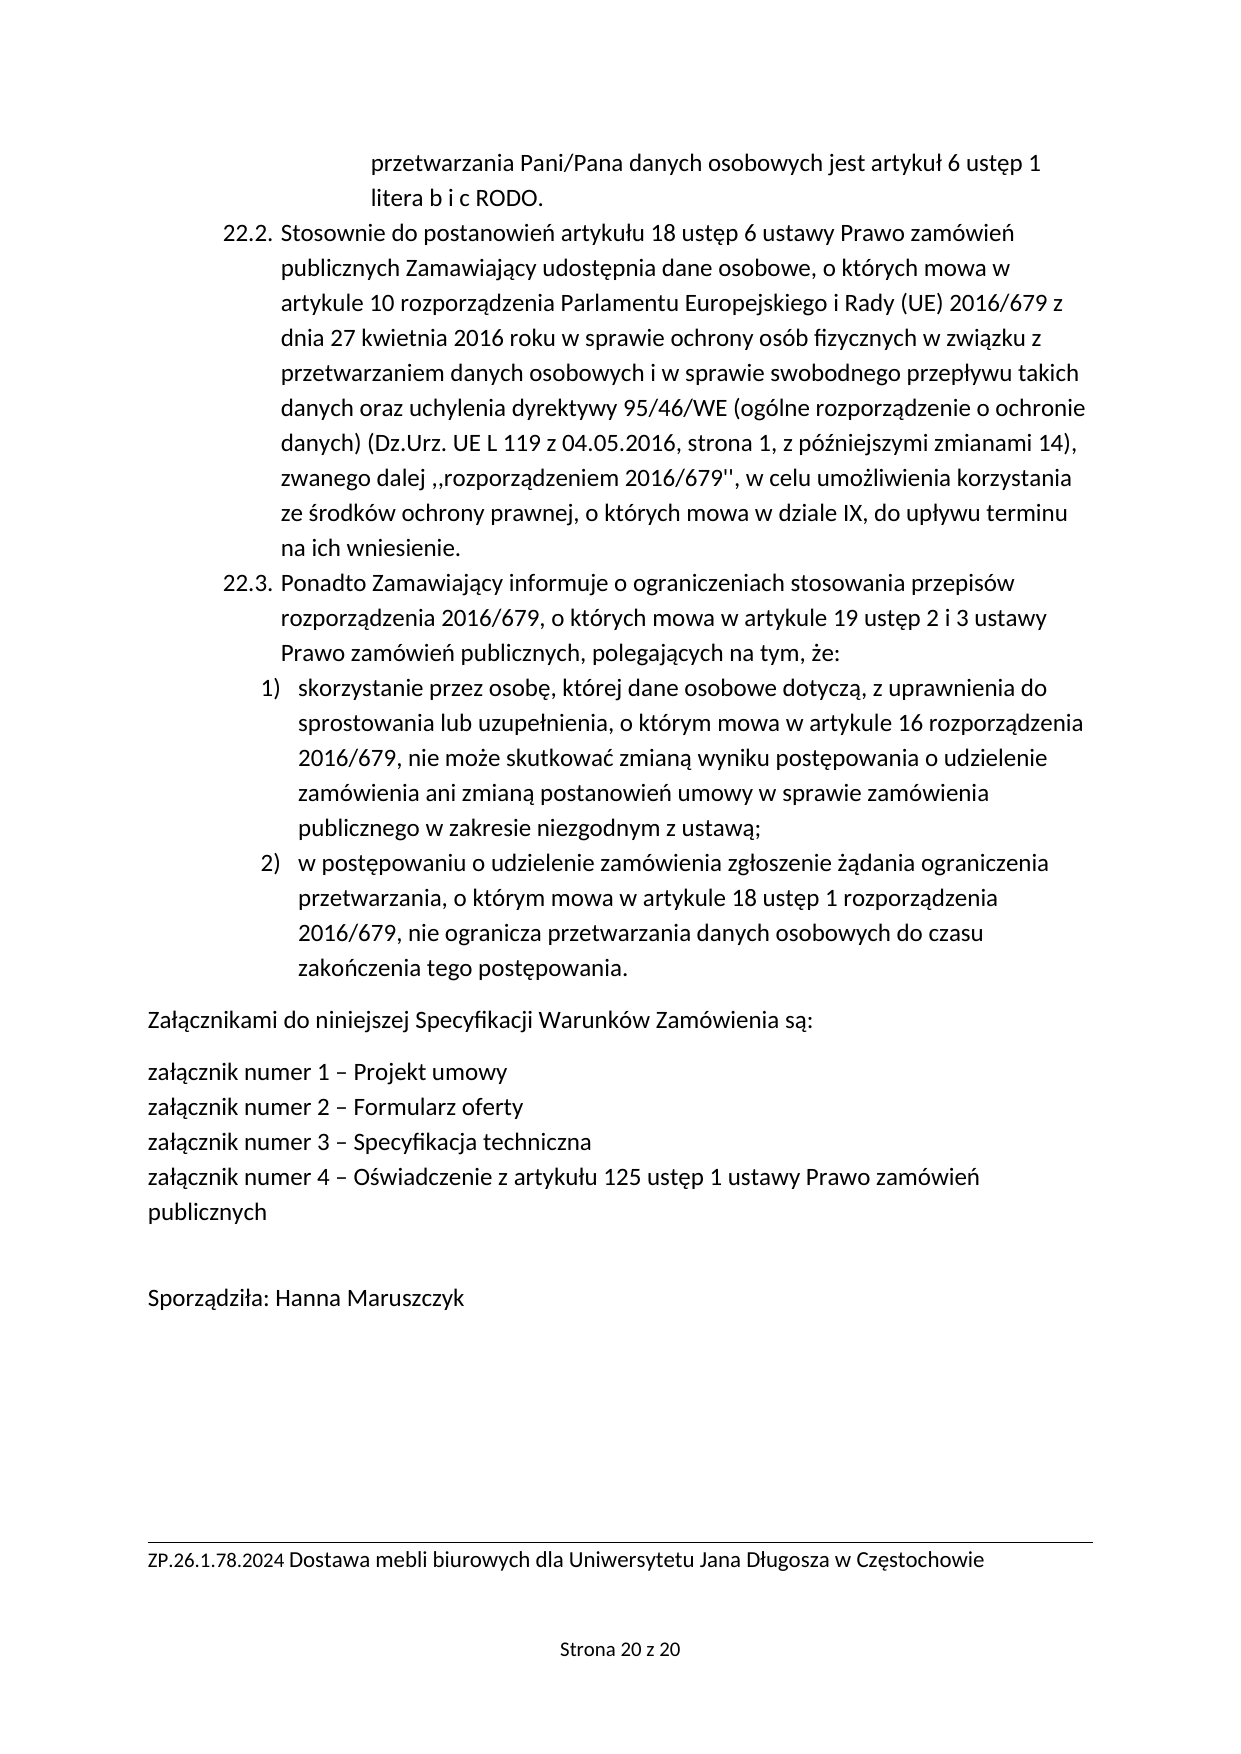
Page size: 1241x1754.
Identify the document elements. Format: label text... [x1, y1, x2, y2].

list skorzystanie przez osobę, której dane osobowe dotyczą, z uprawnienia do sprostowania lub uzupełnienia, o którym mowa w artykule 16 rozporządzenia 2016/679, nie może skutkować zmianą wyniku postępowania o udzielenie zamówienia ani zmianą postanowień umowy w sprawie zamówienia publicznego w zakresie niezgodnym z ustawą; [260, 673, 1093, 843]
text załącznik numer 1 – Projekt umowy [148, 1056, 1093, 1086]
text załącznik numer 4 – Oświadczenie z artykułu 125 ustęp 1 ustawy Prawo zamówień publicznych [148, 1161, 1093, 1226]
text Sporządziła: Hanna Maruszczyk [148, 1283, 1093, 1313]
text Załącznikami do niniejszej Specyfikacji Warunków Zamówienia są: [148, 1004, 1093, 1035]
list w postępowaniu o udzielenie zamówienia zgłoszenie żądania ograniczenia przetwarzania, o którym mowa w artykule 18 ustęp 1 rozporządzenia 2016/679, nie ogranicza przetwarzania danych osobowych do czasu zakończenia tego postępowania. [260, 848, 1093, 983]
text załącznik numer 2 – Formularz oferty [148, 1091, 1093, 1121]
list Ponadto Zamawiający informuje o ograniczeniach stosowania przepisów rozporządzenia 2016/679, o których mowa w artykule 19 ustęp 2 i 3 ustawy Prawo zamówień publicznych, polegających na tym, że: [223, 568, 1093, 668]
list Stosownie do postanowień artykułu 18 ustęp 6 ustawy Prawo zamówień publicznych Zamawiający udostępnia dane osobowe, o których mowa w artykule 10 rozporządzenia Parlamentu Europejskiego i Rady (UE) 2016/679 z dnia 27 kwietnia 2016 roku w sprawie ochrony osób fizycznych w związku z przetwarzaniem danych osobowych i w sprawie swobodnego przepływu takich danych oraz uchylenia dyrektywy 95/46/WE (ogólne rozporządzenie o ochronie danych) (Dz.Urz. UE L 119 z 04.05.2016, strona 1, z późniejszymi zmianami 14), zwanego dalej ,,rozporządzeniem 2016/679'', w celu umożliwienia korzystania ze środków ochrony prawnej, o których mowa w dziale IX, do upływu terminu na ich wniesienie. [223, 218, 1093, 563]
text załącznik numer 3 – Specyfikacja techniczna [148, 1126, 1093, 1156]
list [333, 148, 1093, 213]
